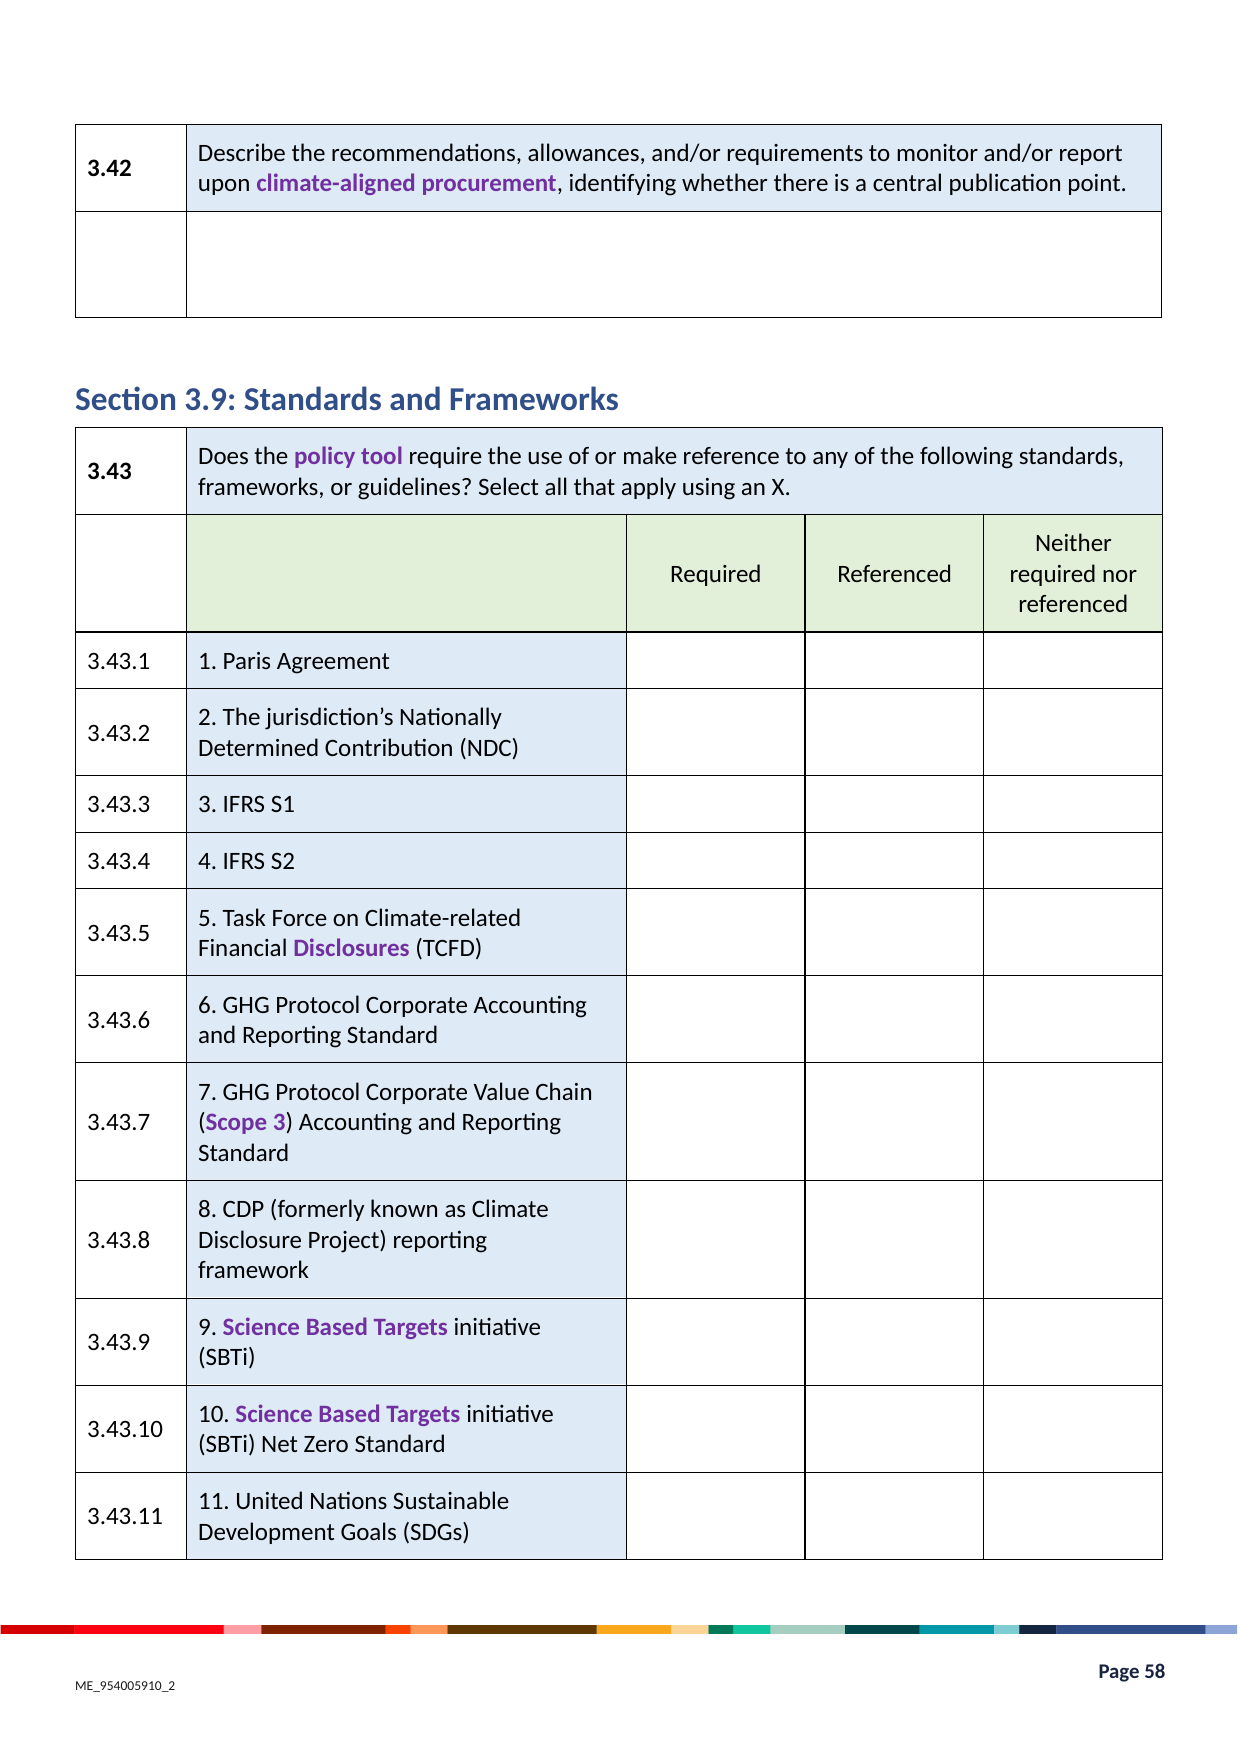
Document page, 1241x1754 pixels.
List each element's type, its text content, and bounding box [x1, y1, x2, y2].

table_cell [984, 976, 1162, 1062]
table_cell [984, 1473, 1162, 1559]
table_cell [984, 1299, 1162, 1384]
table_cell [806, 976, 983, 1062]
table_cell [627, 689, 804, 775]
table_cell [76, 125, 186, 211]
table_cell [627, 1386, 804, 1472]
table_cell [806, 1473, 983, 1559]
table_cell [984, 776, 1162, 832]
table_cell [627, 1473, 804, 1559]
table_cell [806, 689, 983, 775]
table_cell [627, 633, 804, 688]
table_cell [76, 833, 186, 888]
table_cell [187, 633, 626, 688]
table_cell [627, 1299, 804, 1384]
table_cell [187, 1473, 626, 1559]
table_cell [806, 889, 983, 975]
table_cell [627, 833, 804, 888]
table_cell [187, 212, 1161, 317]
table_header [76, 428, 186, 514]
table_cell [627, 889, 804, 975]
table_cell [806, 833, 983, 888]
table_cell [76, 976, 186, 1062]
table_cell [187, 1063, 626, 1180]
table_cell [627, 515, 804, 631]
subtitle Section 3.9: Standards and Frameworks [75, 378, 1165, 418]
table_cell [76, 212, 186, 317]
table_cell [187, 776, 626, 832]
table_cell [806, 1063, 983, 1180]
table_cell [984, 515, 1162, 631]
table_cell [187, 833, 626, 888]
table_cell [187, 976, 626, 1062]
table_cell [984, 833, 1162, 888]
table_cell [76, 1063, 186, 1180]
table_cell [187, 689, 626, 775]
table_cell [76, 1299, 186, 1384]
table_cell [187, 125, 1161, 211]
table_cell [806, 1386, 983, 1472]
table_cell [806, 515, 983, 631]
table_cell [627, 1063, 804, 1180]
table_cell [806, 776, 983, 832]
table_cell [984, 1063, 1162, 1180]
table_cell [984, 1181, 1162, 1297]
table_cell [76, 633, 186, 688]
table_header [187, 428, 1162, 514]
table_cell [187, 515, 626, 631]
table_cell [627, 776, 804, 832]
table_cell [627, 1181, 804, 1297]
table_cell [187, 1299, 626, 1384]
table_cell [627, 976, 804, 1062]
picture [0, 1625, 1236, 1634]
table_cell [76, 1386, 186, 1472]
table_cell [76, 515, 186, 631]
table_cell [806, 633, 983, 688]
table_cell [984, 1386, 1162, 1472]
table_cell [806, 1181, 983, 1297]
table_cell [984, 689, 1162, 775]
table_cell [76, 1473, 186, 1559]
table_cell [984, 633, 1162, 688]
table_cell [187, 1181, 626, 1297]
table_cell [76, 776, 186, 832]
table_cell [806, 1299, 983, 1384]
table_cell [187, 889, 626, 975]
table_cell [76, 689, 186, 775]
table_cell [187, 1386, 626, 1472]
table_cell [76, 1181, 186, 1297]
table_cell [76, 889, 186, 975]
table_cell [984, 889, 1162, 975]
